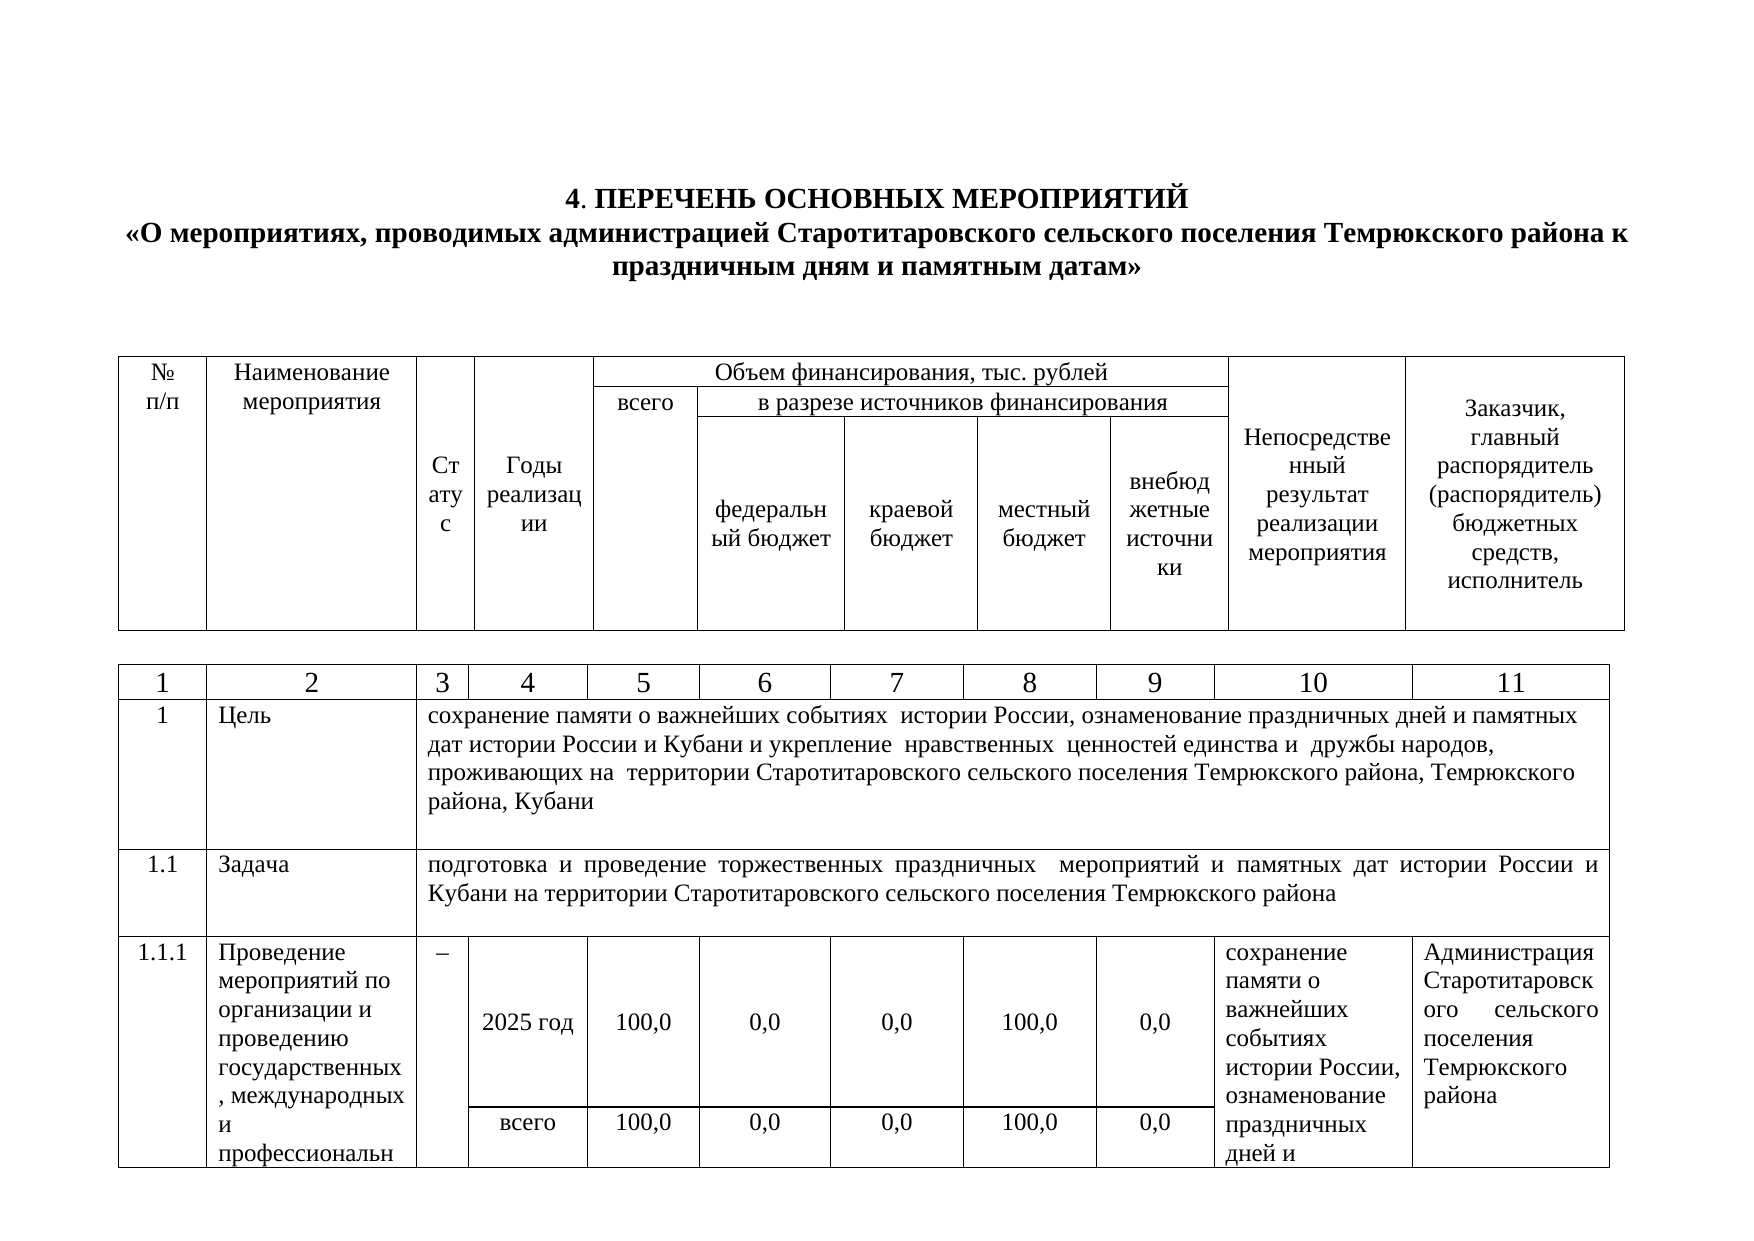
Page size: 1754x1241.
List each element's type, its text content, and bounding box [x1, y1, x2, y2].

table_cell 0,0 [1097, 1108, 1214, 1167]
table_cell 0,0 [700, 1108, 830, 1167]
table_header Непосредственный результат реализации мероприятия [1229, 357, 1405, 630]
table_cell федеральный бюджет [698, 417, 844, 630]
table_cell 0,0 [700, 937, 830, 1106]
table_cell 1 [119, 700, 206, 848]
table_header Статус [417, 357, 474, 630]
table_cell 100,0 [588, 937, 699, 1106]
table_cell 0,0 [831, 1108, 963, 1167]
table_cell – [417, 937, 468, 1167]
table_header 11 [1413, 665, 1609, 699]
table_header Объем финансирования, тыс. рублей [594, 357, 1228, 386]
table_header № п/п [119, 357, 206, 630]
table_cell Администрация Старотитаровского сельского поселения Темрюкского района [1413, 937, 1609, 1167]
table_header 3 [417, 665, 468, 699]
table_header 4 [469, 665, 587, 699]
table_cell 100,0 [964, 937, 1096, 1106]
table_header 6 [700, 665, 830, 699]
table_cell в разрезе источников финансирования [698, 387, 1228, 416]
table_header 2 [207, 665, 416, 699]
table_header 10 [1215, 665, 1412, 699]
table_cell 1.1 [119, 850, 206, 936]
text «О мероприятиях, проводимых администрацией Старотитаровского сельского поселения Темрюкского района к праздничным дням и памятным датам» [118, 215, 1636, 282]
table_cell местный бюджет [978, 417, 1110, 630]
table_cell Проведение мероприятий по организации и проведению государственных, международных и профессиональных праздников, памятных дат и знаменательных событий для Краснодарского края, Темрюкского района и Старотитаровского сельского поселения Темрюкского района [207, 937, 416, 1167]
table_cell 1.1.1 [119, 937, 206, 1167]
table_cell подготовка и проведение торжественных праздничных мероприятий и памятных дат истории России и Кубани на территории Старотитаровского сельского поселения Темрюкского района [417, 850, 1609, 936]
table_cell 0,0 [1097, 937, 1214, 1106]
table_cell 100,0 [964, 1108, 1096, 1167]
table_cell сохранение памяти о важнейших событиях истории России, ознаменование праздничных дней и памятных дат истории России и Кубани и укрепление нравственных ценностей единства и дружбы народов, проживающих на территории Старотитаровского сельского поселения Темрюкского района, Темрюкского района, Кубани [417, 700, 1609, 848]
table_cell Цель [207, 700, 416, 848]
table_cell краевой бюджет [845, 417, 977, 630]
table_cell всего [594, 387, 697, 630]
table_cell внебюджетные источники [1111, 417, 1228, 630]
table_header Наименование мероприятия [207, 357, 416, 630]
text 4. ПЕРЕЧЕНЬ ОСНОВНЫХ МЕРОПРИЯТИЙ [118, 181, 1636, 215]
table_cell всего [469, 1108, 587, 1167]
table_cell 2025 год [469, 937, 587, 1106]
table_header 5 [588, 665, 699, 699]
table_header 9 [1097, 665, 1214, 699]
table_cell 100,0 [588, 1108, 699, 1167]
table_header 1 [119, 665, 206, 699]
table_cell сохранение памяти о важнейших событиях истории России, ознаменование праздничных дней и памятных дат истории России и Кубани и укрепление нравственных ценностей единства и дружбы народов [1215, 937, 1412, 1167]
table_cell 0,0 [831, 937, 963, 1106]
table_header Годы реализации [475, 357, 593, 630]
table_header Заказчик, главный распорядитель (распорядитель) бюджетных средств, исполнитель [1406, 357, 1624, 630]
table_cell Задача [207, 850, 416, 936]
table_header 8 [964, 665, 1096, 699]
table_header 7 [831, 665, 963, 699]
